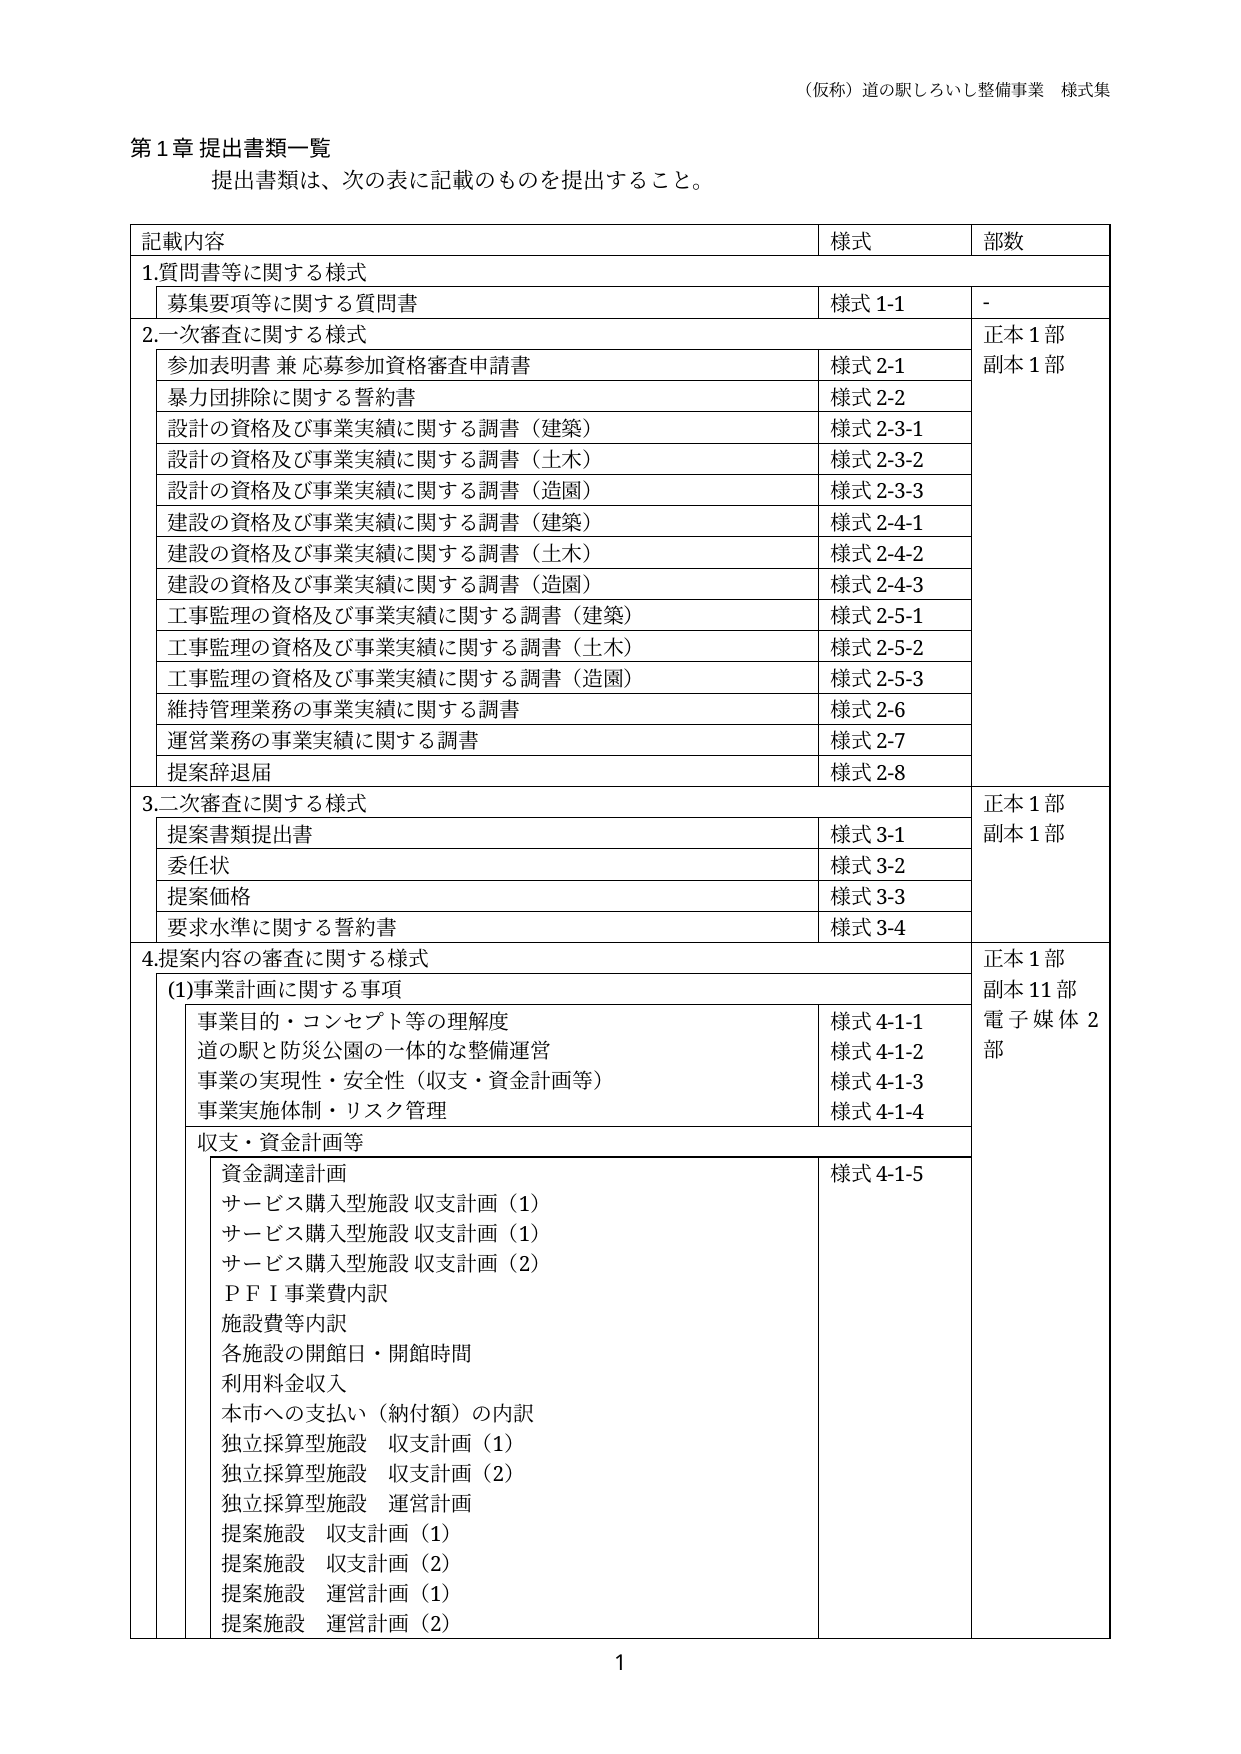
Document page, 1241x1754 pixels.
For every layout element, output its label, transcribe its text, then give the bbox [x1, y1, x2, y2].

table_cell 様式2-5-1 [819, 600, 971, 630]
table_cell 様式2-3-3 [819, 475, 971, 505]
table_cell 設計の資格及び事業実績に関する調書（建築） [157, 412, 818, 442]
table_cell [131, 349, 156, 786]
table_cell 4.提案内容の審査に関する様式 [131, 943, 971, 973]
table_cell 建設の資格及び事業実績に関する調書（土木） [157, 537, 818, 567]
table_cell 提案価格 [157, 881, 818, 911]
table_cell 暴力団排除に関する誓約書 [157, 381, 818, 411]
table_cell 参加表明書 兼 応募参加資格審査申請書 [157, 350, 818, 380]
table_cell 2.一次審査に関する様式 [131, 319, 971, 349]
table_cell 提案書類提出書 [157, 818, 818, 848]
table_cell 様式2-7 [819, 725, 971, 755]
subtitle 第1章 提出書類一覧 [130, 131, 1110, 163]
table_cell 提案辞退届 [157, 756, 818, 786]
table_cell 様式2-5-3 [819, 662, 971, 692]
table_cell 様式2-4-3 [819, 569, 971, 599]
table_cell 委任状 [157, 849, 818, 879]
table_header 記載内容 [131, 225, 818, 255]
table_cell 設計の資格及び事業実績に関する調書（造園） [157, 475, 818, 505]
table_cell - [972, 287, 1109, 317]
table_cell 様式3-1 [819, 818, 971, 848]
table_cell 要求水準に関する誓約書 [157, 912, 818, 942]
table_cell 建設の資格及び事業実績に関する調書（造園） [157, 569, 818, 599]
table_cell 正本1部 副本11部 電子媒体2部 [972, 943, 1109, 1638]
table_cell 工事監理の資格及び事業実績に関する調書（造園） [157, 662, 818, 692]
table_cell 維持管理業務の事業実績に関する調書 [157, 694, 818, 724]
table_cell 様式2-3-2 [819, 444, 971, 474]
table_cell 収支・資金計画等 [186, 1127, 971, 1156]
table_cell 様式4-1-1 様式4-1-2 様式4-1-3 様式4-1-4 [819, 1005, 971, 1126]
table_cell 募集要項等に関する質問書 [157, 287, 818, 317]
table_header 部数 [972, 225, 1109, 255]
table_cell 工事監理の資格及び事業実績に関する調書（土木） [157, 631, 818, 661]
table_cell 様式3-2 [819, 849, 971, 879]
table_cell (1)事業計画に関する事項 [157, 974, 971, 1004]
table_cell 様式3-3 [819, 881, 971, 911]
table_cell [131, 817, 156, 942]
table_cell 様式1-1 [819, 287, 971, 317]
table_header 様式 [819, 225, 971, 255]
table_cell 様式2-8 [819, 756, 971, 786]
table_cell 様式2-5-2 [819, 631, 971, 661]
table_cell 正本1部 副本1部 [972, 787, 1109, 942]
table_cell [157, 1004, 185, 1638]
table_cell 様式2-4-2 [819, 537, 971, 567]
text 提出書類は、次の表に記載のものを提出すること。 [189, 163, 1110, 194]
table_cell 3.二次審査に関する様式 [131, 787, 971, 817]
table_cell [186, 1156, 210, 1638]
table_cell [131, 286, 156, 317]
table_cell 事業目的・コンセプト等の理解度 道の駅と防災公園の一体的な整備運営 事業の実現性・安全性（収支・資金計画等） 事業実施体制・リスク管理 [186, 1005, 818, 1126]
table_cell 様式2-6 [819, 694, 971, 724]
table_cell 資金調達計画 サービス購入型施設 収支計画（1） サービス購入型施設 収支計画（1） サービス購入型施設 収支計画（2） ＰＦＩ事業費内訳 施設費等内訳 各施設の開館日・開館時間 利用料金収入 本市への支払い（納付額）の内訳 独立採算型施設 収支計画（1） 独立採算型施設 収支計画（2） 独立採算型施設 運営計画 提案施設 収支計画（1） 提案施設 収支計画（2） 提案施設 運営計画（1） 提案施設 運営計画（2） [211, 1158, 818, 1638]
table_cell 建設の資格及び事業実績に関する調書（建築） [157, 506, 818, 536]
table_cell 様式2-3-1 [819, 412, 971, 442]
table_cell 様式2-4-1 [819, 506, 971, 536]
table_cell [131, 973, 156, 1638]
table_cell 1.質問書等に関する様式 [131, 256, 1109, 286]
table_cell 設計の資格及び事業実績に関する調書（土木） [157, 444, 818, 474]
table_cell 正本1部 副本1部 [972, 319, 1109, 786]
table_cell 工事監理の資格及び事業実績に関する調書（建築） [157, 600, 818, 630]
table_cell 様式3-4 [819, 912, 971, 942]
table_cell 運営業務の事業実績に関する調書 [157, 725, 818, 755]
table_cell 様式2-1 [819, 350, 971, 380]
table_cell 様式4-1-5 [819, 1158, 971, 1638]
table_cell 様式2-2 [819, 381, 971, 411]
